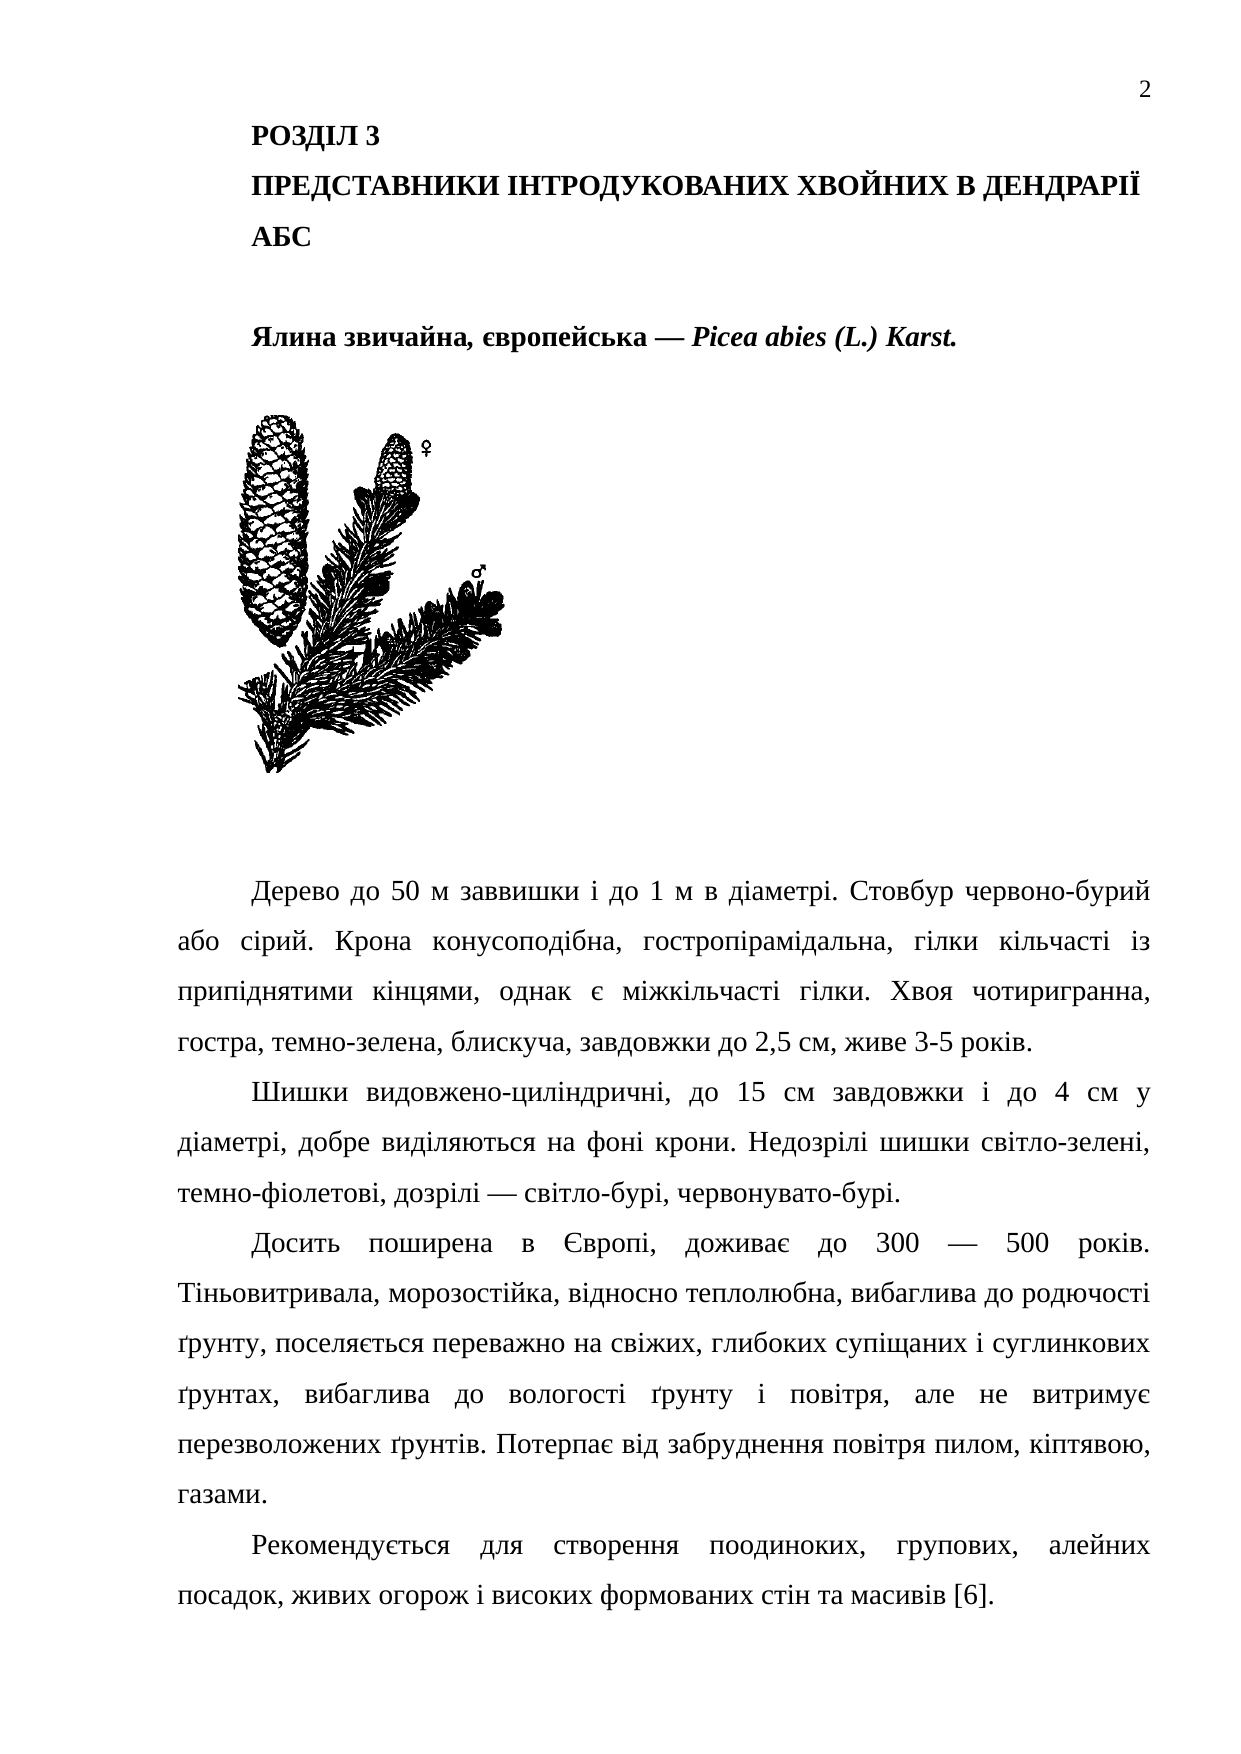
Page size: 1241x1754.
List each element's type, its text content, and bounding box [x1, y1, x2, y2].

subtitle РОЗДІЛ 3 [251, 118, 1152, 152]
text Ялина звичайна, європейська — Picea abies (L.) Karst. [177, 319, 1152, 353]
picture [238, 415, 506, 773]
text Рекомендується для створення поодиноких, групових, алейних посадок, живих огорож і високих формованих стін та масивів [6]. [177, 1527, 1152, 1611]
subtitle ПРЕДСТАВНИКИ ІНТРОДУКОВАНИХ ХВОЙНИХ В ДЕНДРАРІЇ АБС [251, 168, 1152, 252]
text Дерево до 50 м заввишки і до 1 м в діаметрі. Стовбур червоно-бурий або сірий. Крона конусоподібна, гостропірамідальна, гілки кільчасті із припіднятими кінцями, однак є міжкільчасті гілки. Хвоя чотиригранна, гостра, темно-зелена, блискуча, завдовжки до 2,5 см, живе 3-5 років. [177, 873, 1152, 1057]
text Досить поширена в Європі, доживає до 300 — 500 років. Тіньовитривала, морозостійка, відносно теплолюбна, вибаглива до родючості ґрунту, поселяється переважно на свіжих, глибоких супіщаних і суглинкових ґрунтах, вибаглива до вологості ґрунту і повітря, але не витримує перезволожених ґрунтів. Потерпає від забруднення повітря пилом, кіптявою, газами. [177, 1225, 1152, 1510]
text Шишки видовжено-циліндричні, до 15 см завдовжки і до 4 см у діаметрі, добре виділяються на фоні крони. Недозрілі шишки світло-зелені, темно-фіолетові, дозрілі — світло-бурі, червонувато-бурі. [177, 1074, 1152, 1208]
